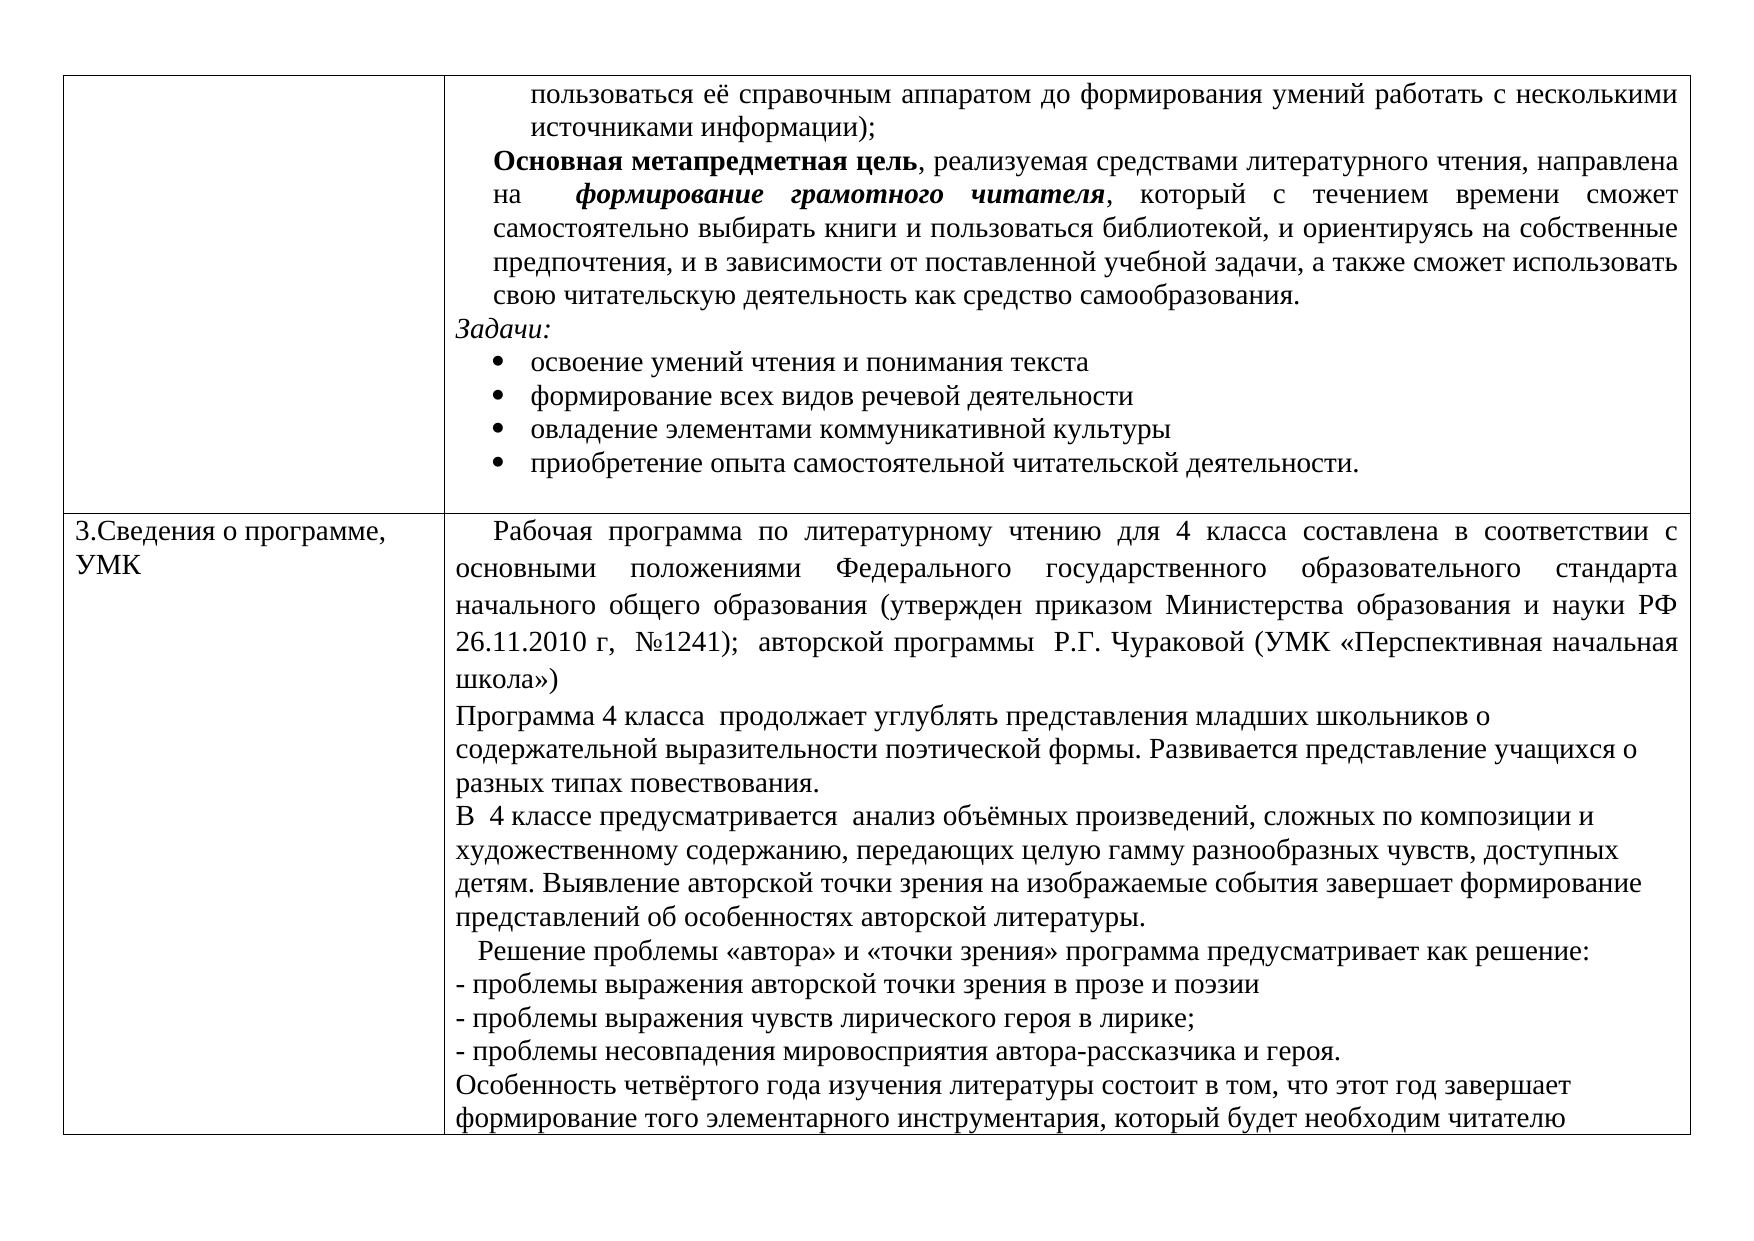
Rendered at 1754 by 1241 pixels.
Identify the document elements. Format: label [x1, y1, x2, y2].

table_cell [64, 76, 444, 512]
table_cell [64, 514, 444, 1134]
table_cell [445, 76, 1690, 512]
table_cell [445, 514, 1690, 1134]
